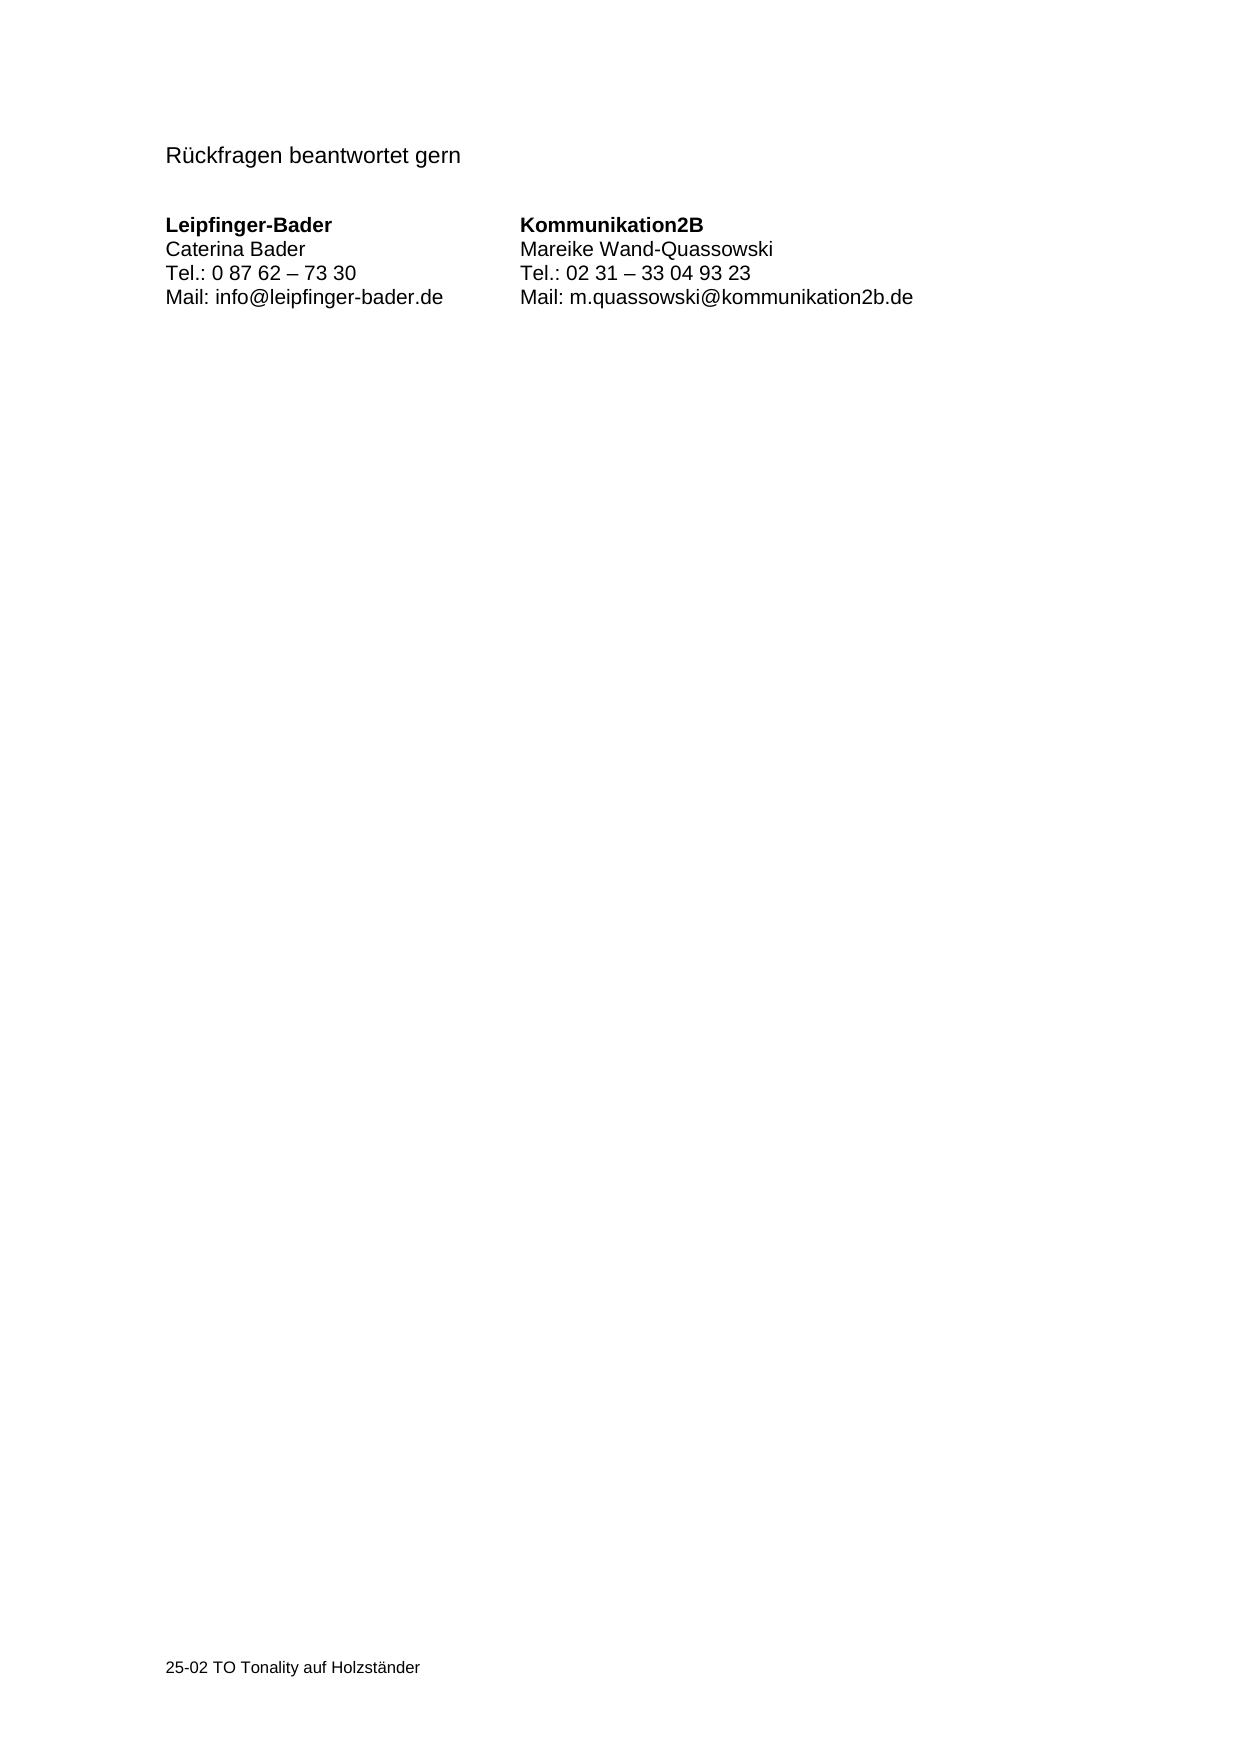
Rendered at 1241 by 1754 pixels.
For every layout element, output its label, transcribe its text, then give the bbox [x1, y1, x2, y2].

text Leipfinger-Bader Kommunikation2B [165, 213, 945, 237]
text Caterina Bader Mareike Wand-Quassowski [165, 237, 945, 261]
text Tel.: 0 87 62 – 73 30 Tel.: 02 31 – 33 04 93 23 [165, 261, 945, 285]
text Mail: info@leipfinger-bader.de Mail: m.quassowski@kommunikation2b.de [165, 285, 945, 309]
text Rückfragen beantwortet gern [165, 130, 945, 172]
